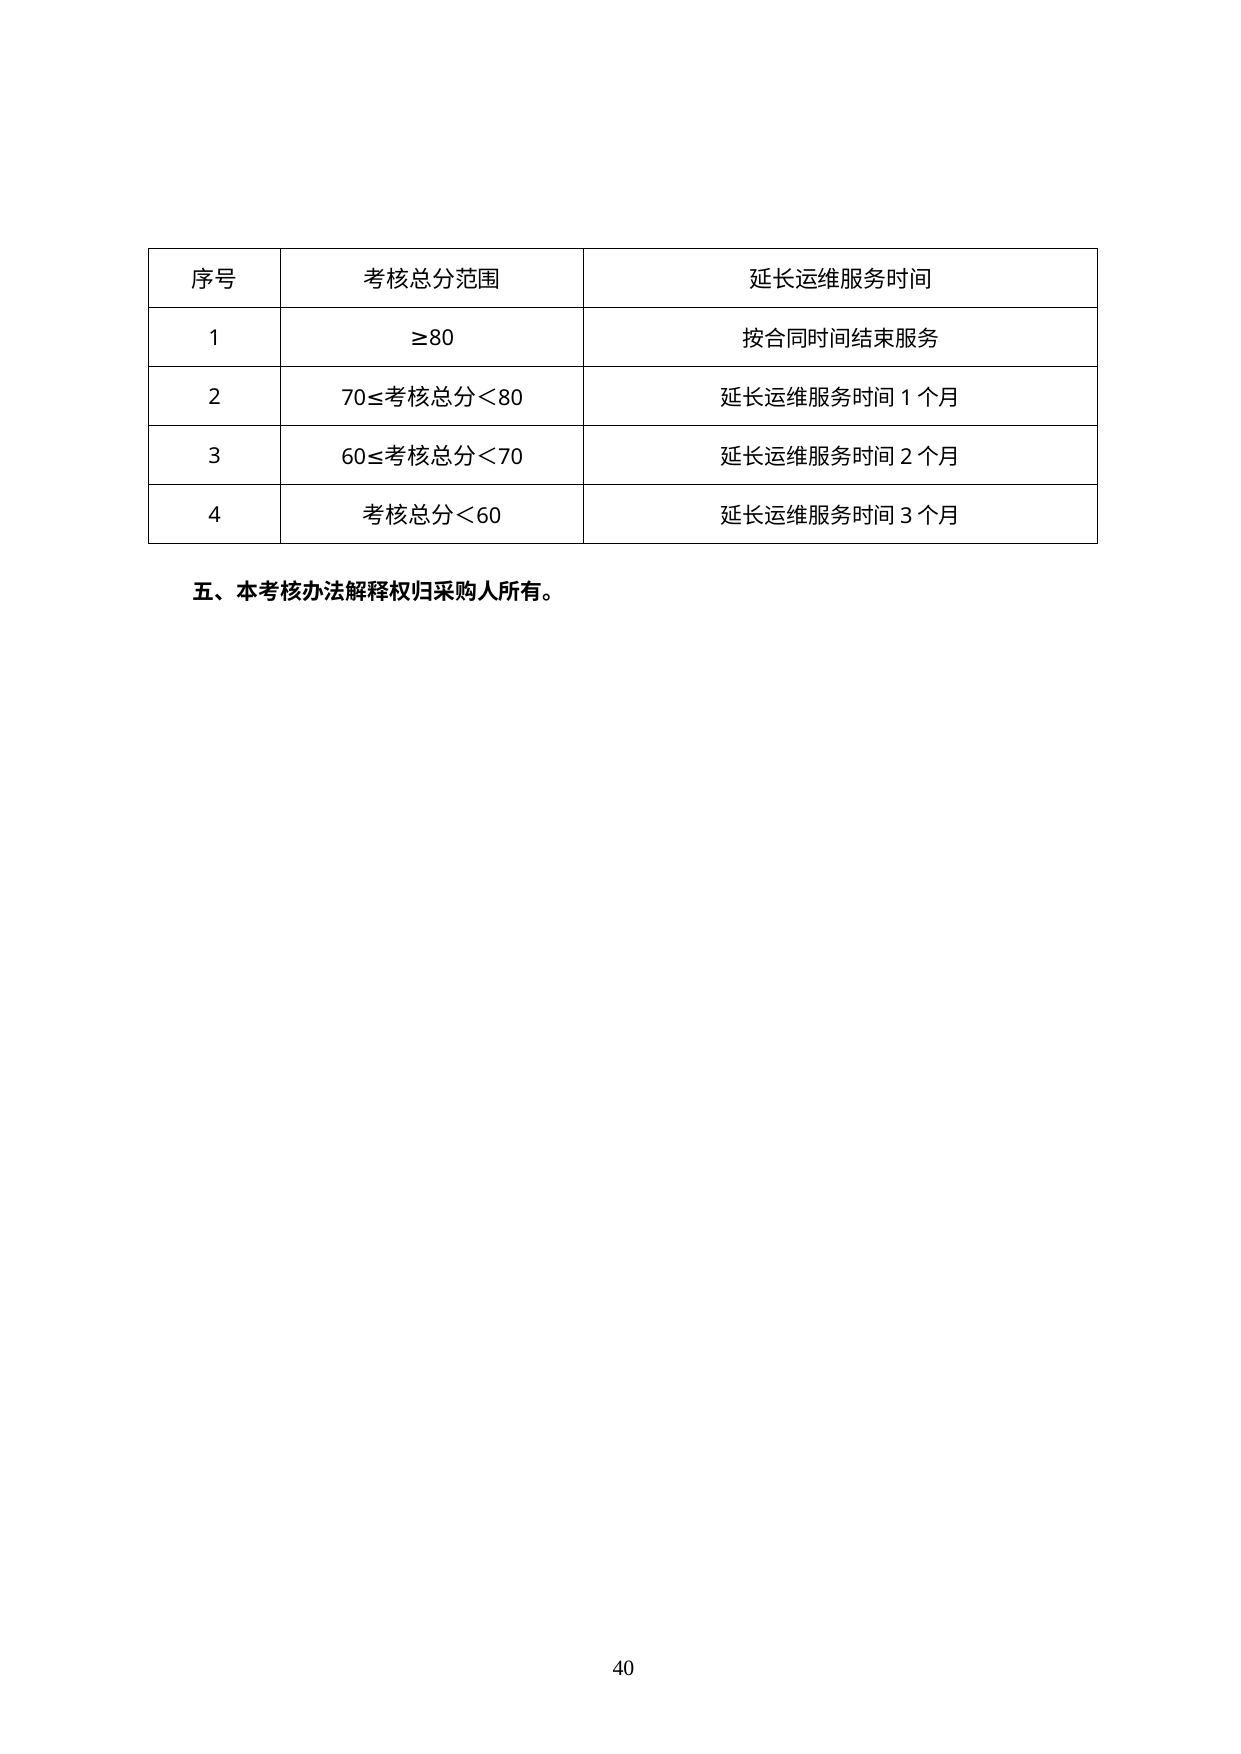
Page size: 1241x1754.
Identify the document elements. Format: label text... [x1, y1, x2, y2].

table_cell 延长运维服务时间3个月 [584, 485, 1097, 543]
table_cell 70≤考核总分＜80 [281, 367, 583, 425]
table_cell 考核总分＜60 [281, 485, 583, 543]
table_cell 4 [149, 485, 280, 543]
table_cell 1 [149, 308, 280, 366]
table_header 考核总分范围 [281, 249, 583, 307]
table_header 序号 [149, 249, 280, 307]
table_cell 延长运维服务时间1个月 [584, 367, 1097, 425]
table_cell 2 [149, 367, 280, 425]
text 五、本考核办法解释权归采购人所有。 [159, 574, 1087, 605]
table_cell ≥80 [281, 308, 583, 366]
table_cell 3 [149, 426, 280, 484]
table_header 延长运维服务时间 [584, 249, 1097, 307]
table_cell 按合同时间结束服务 [584, 308, 1097, 366]
table_cell 延长运维服务时间2个月 [584, 426, 1097, 484]
table_cell 60≤考核总分＜70 [281, 426, 583, 484]
